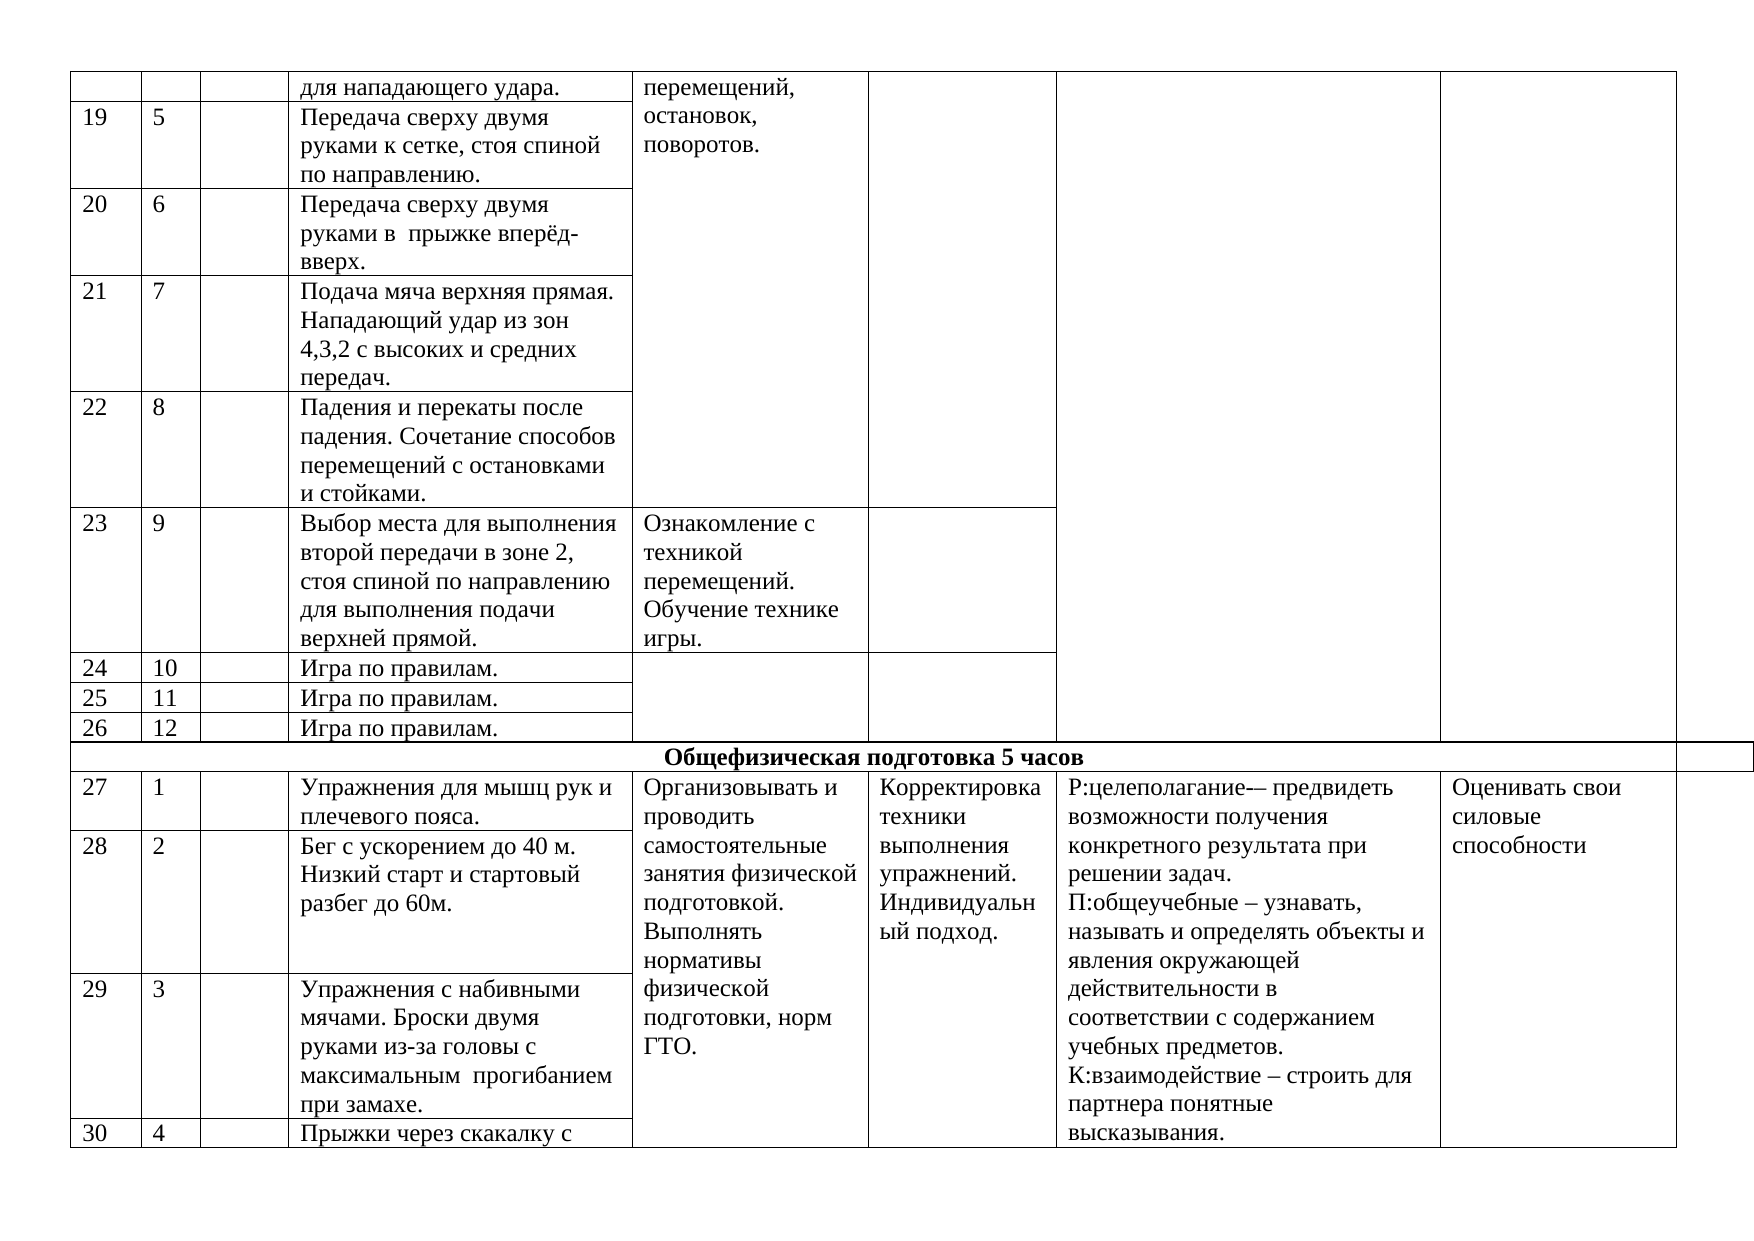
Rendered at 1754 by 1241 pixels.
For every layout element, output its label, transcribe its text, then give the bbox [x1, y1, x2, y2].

table_cell 29 [71, 974, 141, 1117]
table_cell 8 [142, 392, 200, 507]
table_cell Оценивать свои силовые способности [1441, 772, 1676, 1147]
table_cell 28 [71, 831, 141, 973]
table_cell Упражнения с набивными мячами. Броски двумя руками из-за головы с максимальным прогибанием при замахе. [289, 974, 632, 1117]
table_cell 21 [71, 276, 141, 391]
table_cell [201, 772, 288, 830]
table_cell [869, 772, 1056, 1147]
table_cell 12 [142, 713, 200, 741]
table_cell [289, 1119, 632, 1147]
table_cell [201, 276, 288, 391]
table_cell 26 [71, 713, 141, 741]
table_cell Подача мяча верхняя прямая. Нападающий удар из зон 4,3,2 с высоких и средних передач. [289, 276, 632, 391]
table_cell Организовывать и проводить самостоятельные занятия физической подготовкой. Выполнять нормативы физической подготовки, норм ГТО. [633, 772, 868, 1147]
table_cell Передача сверху двумя руками к сетке, стоя спиной по направлению. [289, 102, 632, 188]
table_cell Передача сверху двумя руками в прыжке вперёд-вверх. [289, 189, 632, 275]
table_cell Общефизическая подготовка 5 часов [71, 743, 1676, 771]
table_cell Игра по правилам. [289, 653, 632, 682]
table_cell 23 [71, 508, 141, 652]
table_cell [201, 831, 288, 973]
table_cell 19 [71, 102, 141, 188]
table_cell [633, 653, 868, 741]
table_cell 27 [71, 772, 141, 830]
table_cell 24 [71, 653, 141, 682]
table_cell 7 [142, 276, 200, 391]
table_cell [869, 653, 1056, 741]
table_cell 2 [142, 831, 200, 973]
table_cell [1677, 743, 1753, 771]
table_cell 11 [142, 683, 200, 712]
table_cell 30 [71, 1119, 141, 1147]
table_cell [201, 508, 288, 652]
table_cell Игра по правилам. [289, 713, 632, 741]
table_cell Бег с ускорением до 40 м. Низкий старт и стартовый разбег до 60м. [289, 831, 632, 973]
table_cell 4 [142, 1119, 200, 1147]
table_cell 1 [142, 772, 200, 830]
table_cell 3 [142, 974, 200, 1117]
table_cell 9 [142, 508, 200, 652]
table_cell [201, 392, 288, 507]
table_cell 10 [142, 653, 200, 682]
table_cell [869, 508, 1056, 652]
table_cell [201, 974, 288, 1117]
table_cell [201, 1119, 288, 1147]
table_cell [201, 713, 288, 741]
table_cell 5 [142, 102, 200, 188]
table_cell 6 [142, 189, 200, 275]
table_cell [201, 102, 288, 188]
table_cell Выбор места для выполнения второй передачи в зоне 2, стоя спиной по направлению для выполнения подачи верхней прямой. [289, 508, 632, 652]
table_cell 4 [142, 72, 200, 101]
table_cell Р:целеполагание-– предвидеть возможности получения конкретного результата при решении задач. П:общеучебные – узнавать, называть и определять объекты и явления окружающей действительности в соответствии с содержанием учебных предметов. К:взаимодействие – строить для партнера понятные высказывания. [1057, 772, 1440, 1147]
table_cell [201, 72, 288, 101]
table_cell Ознакомление с техникой перемещений. Обучение технике игры. [633, 508, 868, 652]
table_cell [201, 653, 288, 682]
table_cell [201, 683, 288, 712]
table_cell Падения и перекаты после падения. Сочетание способов перемещений с остановками и стойками. [289, 392, 632, 507]
table_cell Игра по правилам. [289, 683, 632, 712]
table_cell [289, 72, 632, 101]
table_cell Упражнения для мышц рук и плечевого пояса. [289, 772, 632, 830]
table_cell [201, 189, 288, 275]
table_cell 20 [71, 189, 141, 275]
table_cell 18 [71, 72, 141, 101]
table_cell 22 [71, 392, 141, 507]
table_cell 25 [71, 683, 141, 712]
